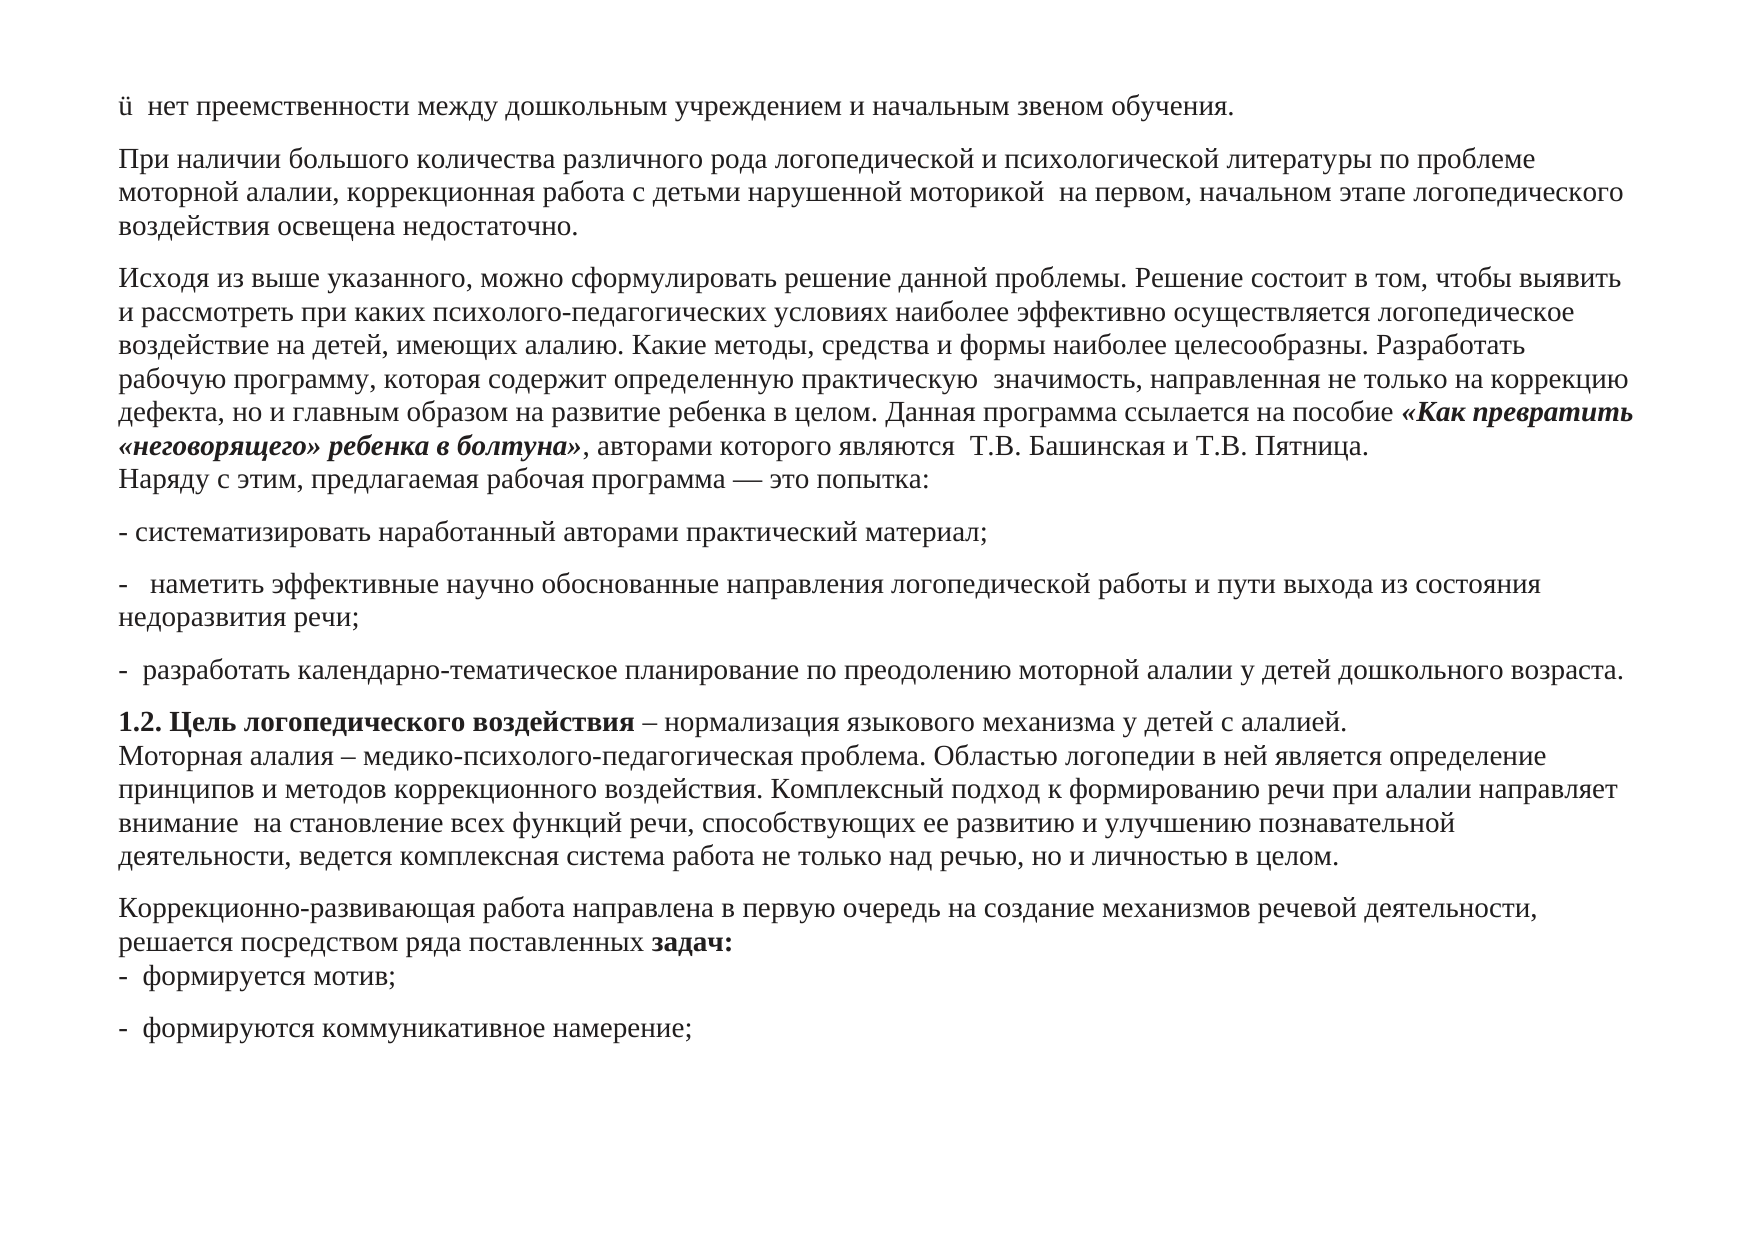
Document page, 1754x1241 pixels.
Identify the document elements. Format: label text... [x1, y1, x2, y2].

text - формируются коммуникативное намерение; [118, 1010, 1636, 1043]
text Наряду с этим, предлагаемая рабочая программа — это попытка: [118, 461, 1636, 495]
text - формируется мотив; [118, 958, 1636, 991]
text Коррекционно-развивающая работа направлена в первую очередь на создание механизмов речевой деятельности, решается посредством ряда поставленных задач: [118, 891, 1636, 958]
text ü нет преемственности между дошкольным учреждением и начальным звеном обучения. [118, 88, 1636, 122]
text - разработать календарно-тематическое планирование по преодолению моторной алалии у детей дошкольного возраста. [118, 652, 1636, 685]
text При наличии большого количества различного рода логопедической и психологической литературы по проблеме моторной алалии, коррекционная работа с детьми нарушенной моторикой на первом, начальном этапе логопедического воздействия освещена недостаточно. [118, 141, 1636, 241]
text - систематизировать наработанный авторами практический материал; [118, 514, 1636, 547]
text Моторная алалия – медико-психолого-педагогическая проблема. Областью логопедии в ней является определение принципов и методов коррекционного воздействия. Комплексный подход к формированию речи при алалии направляет внимание на становление всех функций речи, способствующих ее развитию и улучшению познавательной деятельности, ведется комплексная система работа не только над речью, но и личностью в целом. [118, 738, 1636, 872]
text - наметить эффективные научно обоснованные направления логопедической работы и пути выхода из состояния недоразвития речи; [118, 566, 1636, 633]
text Исходя из выше указанного, можно сформулировать решение данной проблемы. Решение состоит в том, чтобы выявить и рассмотреть при каких психолого-педагогических условиях наиболее эффективно осуществляется логопедическое воздействие на детей, имеющих алалию. Какие методы, средства и формы наиболее целесообразны. Разработать рабочую программу, которая содержит определенную практическую значимость, направленная не только на коррекцию дефекта, но и главным образом на развитие ребенка в целом. Данная программа ссылается на пособие «Как превратить «неговорящего» ребенка в болтуна», авторами которого являются Т.В. Башинская и Т.В. Пятница. [118, 260, 1636, 461]
text 1.2. Цель логопедического воздействия – нормализация языкового механизма у детей с алалией. [118, 704, 1636, 738]
